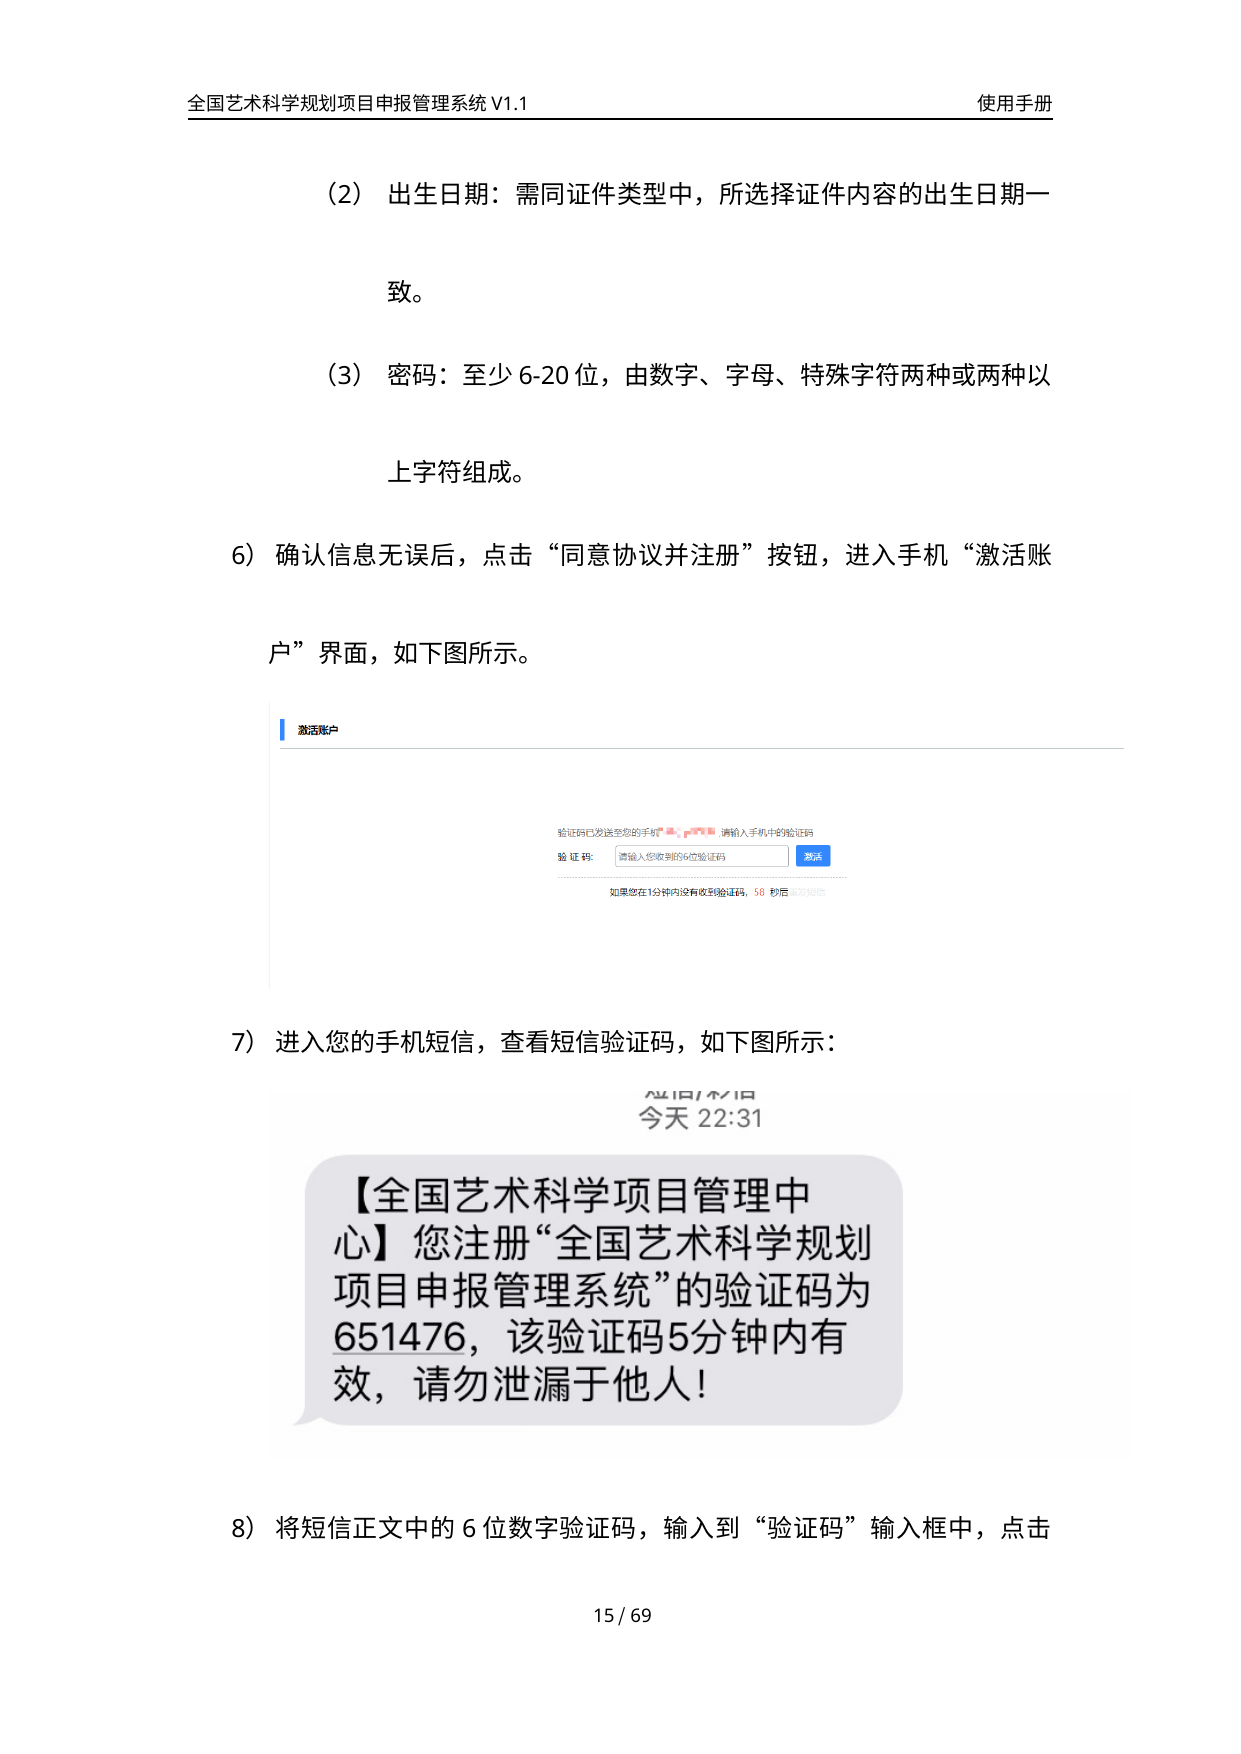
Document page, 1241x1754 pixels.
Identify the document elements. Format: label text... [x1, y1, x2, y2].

list 出生日期：需同证件类型中，所选择证件内容的出生日期一致。 [312, 160, 1053, 323]
picture [268, 1091, 1134, 1458]
list 密码：至少6-20位，由数字、字母、特殊字符两种或两种以上字符组成。 [312, 341, 1053, 503]
picture [268, 702, 1133, 989]
list 进入您的手机短信，查看短信验证码，如下图所示： [231, 1008, 1053, 1073]
list 确认信息无误后，点击“同意协议并注册”按钮，进入手机“激活账户”界面，如下图所示。 [231, 521, 1053, 684]
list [231, 1494, 1053, 1559]
